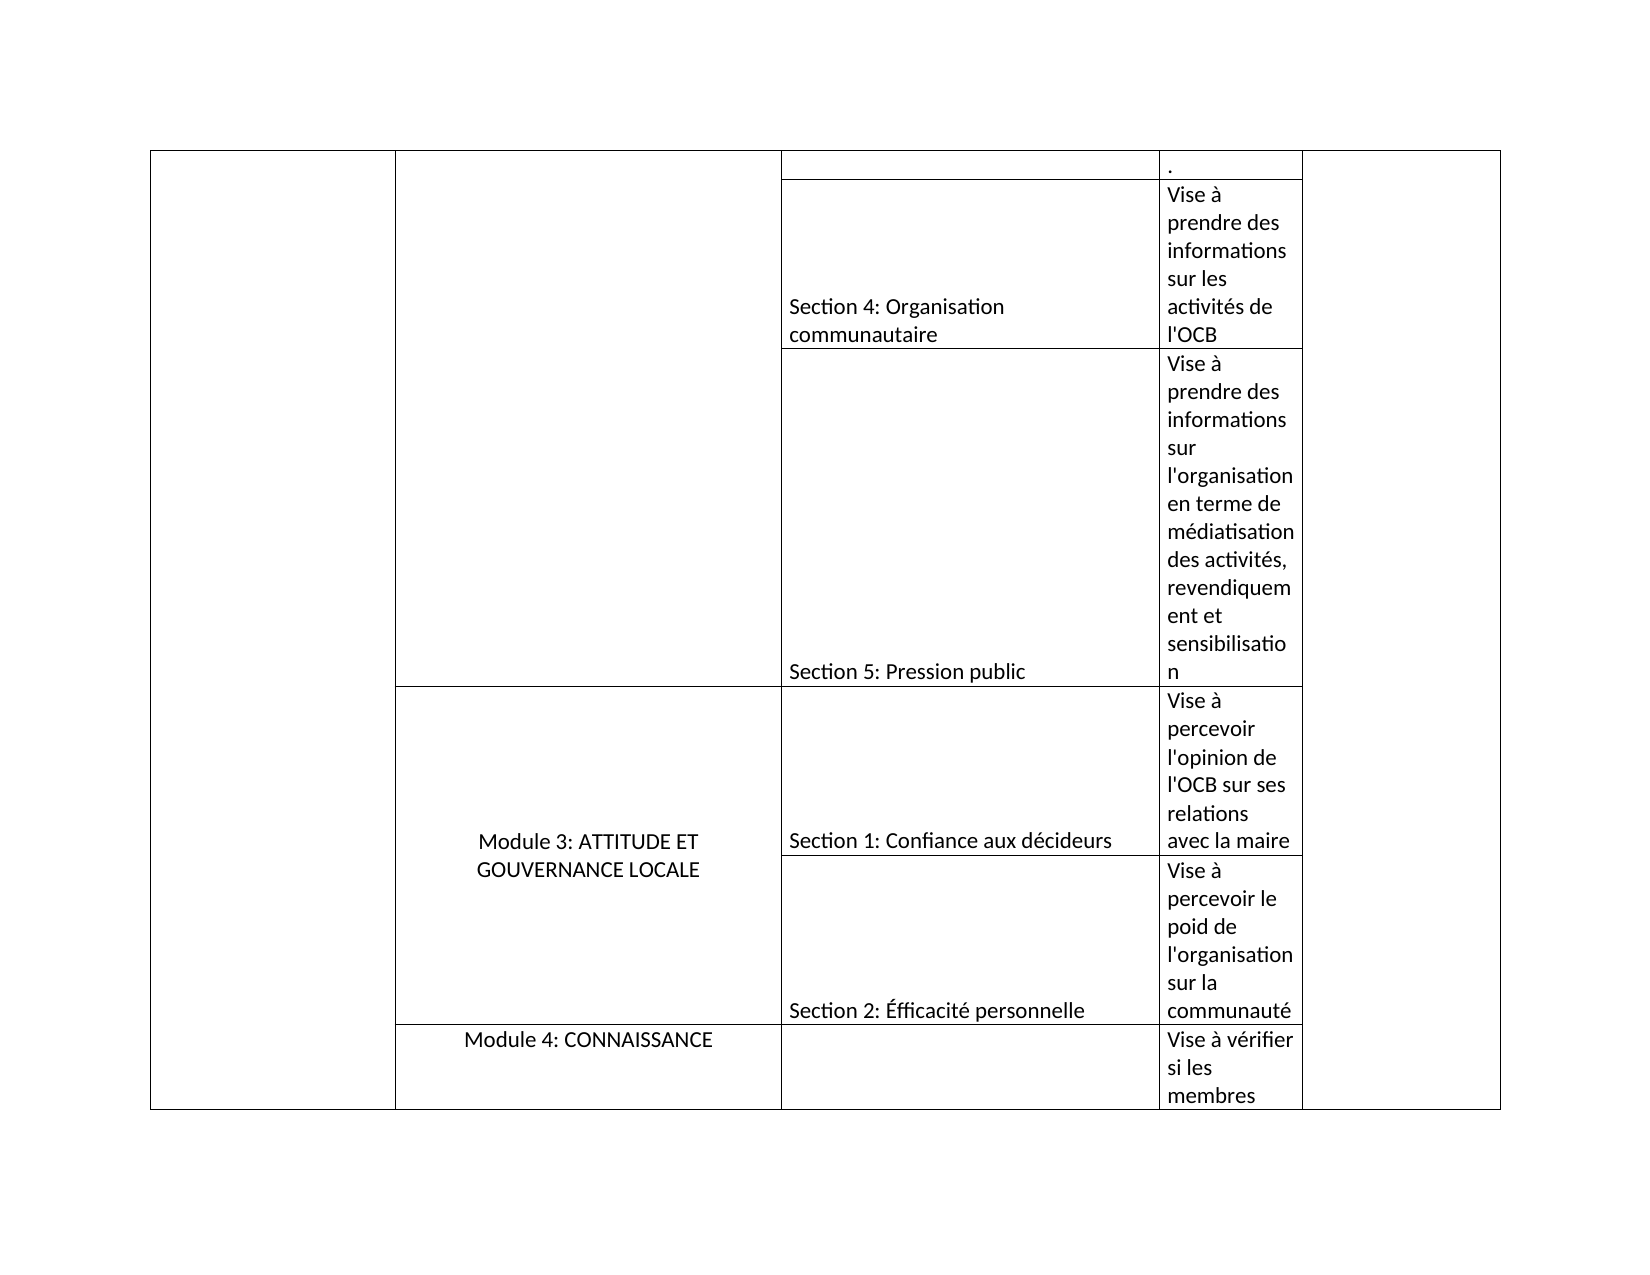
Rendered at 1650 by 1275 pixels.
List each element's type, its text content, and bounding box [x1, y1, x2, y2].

table_cell Vise à percevoir le poid de l'organisation sur la communauté [1160, 856, 1302, 1024]
table_cell Vise à prendre des informations sur l'organisation en terme de médiatisation des activités, revendiquement et sensibilisation [1160, 349, 1302, 686]
table_cell Module 3: ATTITUDE ET GOUVERNANCE LOCALE [396, 687, 781, 1024]
table_cell Vise à percevoir l'opinion de l'OCB sur ses relations avec la maire [1160, 687, 1302, 855]
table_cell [396, 1025, 781, 1109]
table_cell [1160, 1025, 1302, 1109]
table_cell Section 4: Organisation communautaire [782, 180, 1159, 348]
table_cell Section 1: Confiance aux décideurs [782, 687, 1159, 855]
table_cell Section 5: Pression public [782, 349, 1159, 686]
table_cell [782, 151, 1159, 179]
table_cell Vise à prendre des informations sur les activités de l'OCB [1160, 180, 1302, 348]
table_cell [782, 1025, 1159, 1109]
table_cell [1160, 151, 1302, 179]
table_cell Section 2: Éfficacité personnelle [782, 856, 1159, 1024]
